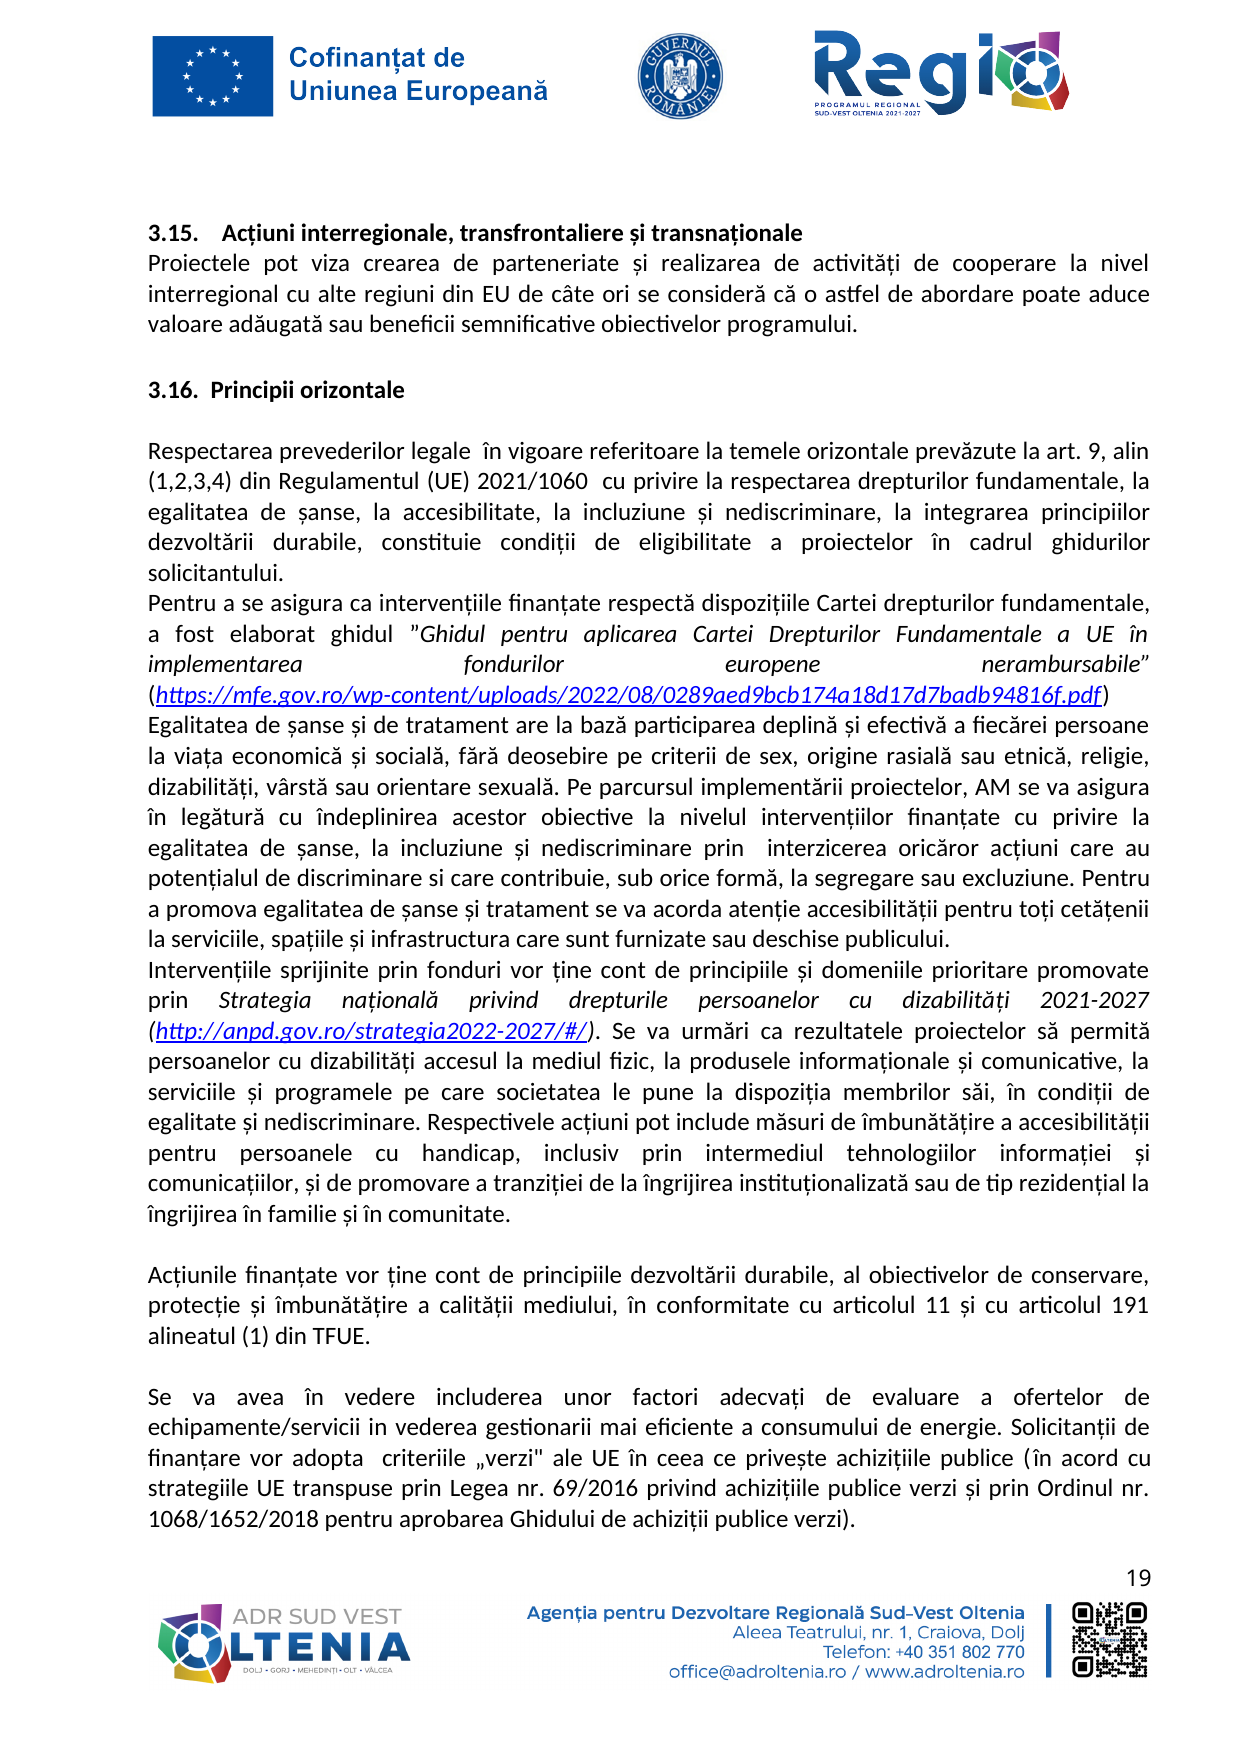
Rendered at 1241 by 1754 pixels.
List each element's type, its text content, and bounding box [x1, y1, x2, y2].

text Proiectele pot viza crearea de parteneriate și realizarea de activități de cooperare la nivel interregional cu alte regiuni din EU de câte ori se consideră că o astfel de abordare poate aduce valoare adăugată sau beneficii semnificative obiectivelor programului. [148, 248, 1152, 339]
text Se va avea în vedere includerea unor factori adecvați de evaluare a ofertelor de echipamente/servicii in vederea gestionarii mai eficiente a consumului de energie. Solicitanții de finanțare vor adopta criteriile „verzi" ale UE în ceea ce privește achizițiile publice (în acord cu strategiile UE transpuse prin Legea nr. 69/2016 privind achizițiile publice verzi și prin Ordinul nr. 1068/1652/2018 pentru aprobarea Ghidului de achiziții publice verzi). [148, 1381, 1152, 1534]
text Intervențiile sprijinite prin fonduri vor ține cont de principiile și domeniile prioritare promovate prin Strategia națională privind drepturile persoanelor cu dizabilități 2021-2027 (http://anpd.gov.ro/strategia2022-2027/#/). Se va urmări ca rezultatele proiectelor să permită persoanelor cu dizabilități accesul la mediul fizic, la produsele informaționale și comunicative, la serviciile și programele pe care societatea le pune la dispoziția membrilor săi, în condiții de egalitate și nediscriminare. Respectivele acțiuni pot include măsuri de îmbunătățire a accesibilității pentru persoanele cu handicap, inclusiv prin intermediul tehnologiilor informației și comunicațiilor, și de promovare a tranziției de la îngrijirea instituționalizată sau de tip rezidențial la îngrijirea în familie și în comunitate. [148, 954, 1152, 1228]
picture [148, 1593, 1152, 1691]
text Acțiunile finanțate vor ține cont de principiile dezvoltării durabile, al obiectivelor de conservare, protecție și îmbunătățire a calității mediului, în conformitate cu articolul 11 și cu articolul 191 alineatul (1) din TFUE. [148, 1259, 1152, 1351]
picture [633, 31, 728, 121]
text Egalitatea de șanse și de tratament are la bază participarea deplină și efectivă a fiecărei persoane la viața economică și socială, fără deosebire pe criterii de sex, origine rasială sau etnică, religie, dizabilități, vârstă sau orientare sexuală. Pe parcursul implementării proiectelor, AM se va asigura în legătură cu îndeplinirea acestor obiective la nivelul intervențiilor finanțate cu privire la egalitatea de șanse, la incluziune și nediscriminare prin interzicerea oricăror acțiuni care au potențialul de discriminare si care contribuie, sub orice formă, la segregare sau excluziune. Pentru a promova egalitatea de șanse și tratament se va acorda atenție accesibilității pentru toți cetățenii la serviciile, spațiile și infrastructura care sunt furnizate sau deschise publicului. [148, 709, 1152, 954]
subtitle 3.16. Principii orizontale [148, 374, 1152, 404]
picture [812, 29, 1071, 119]
text Pentru a se asigura ca intervențiile finanțate respectă dispozițiile Cartei drepturilor fundamentale, a fost elaborat ghidul ”Ghidul pentru aplicarea Cartei Drepturilor Fundamentale a UE în implementarea fondurilor europene nerambursabile” (https://mfe.gov.ro/wp-content/uploads/2022/08/0289aed9bcb174a18d17d7badb94816f.pdf) [148, 587, 1152, 709]
subtitle 3.15. Acțiuni interregionale, transfrontaliere și transnaționale [148, 217, 1152, 248]
picture [147, 31, 550, 120]
text Respectarea prevederilor legale în vigoare referitoare la temele orizontale prevăzute la art. 9, alin (1,2,3,4) din Regulamentul (UE) 2021/1060 cu privire la respectarea drepturilor fundamentale, la egalitatea de șanse, la accesibilitate, la incluziune și nediscriminare, la integrarea principiilor dezvoltării durabile, constituie condiții de eligibilitate a proiectelor în cadrul ghidurilor solicitantului. [148, 435, 1152, 587]
